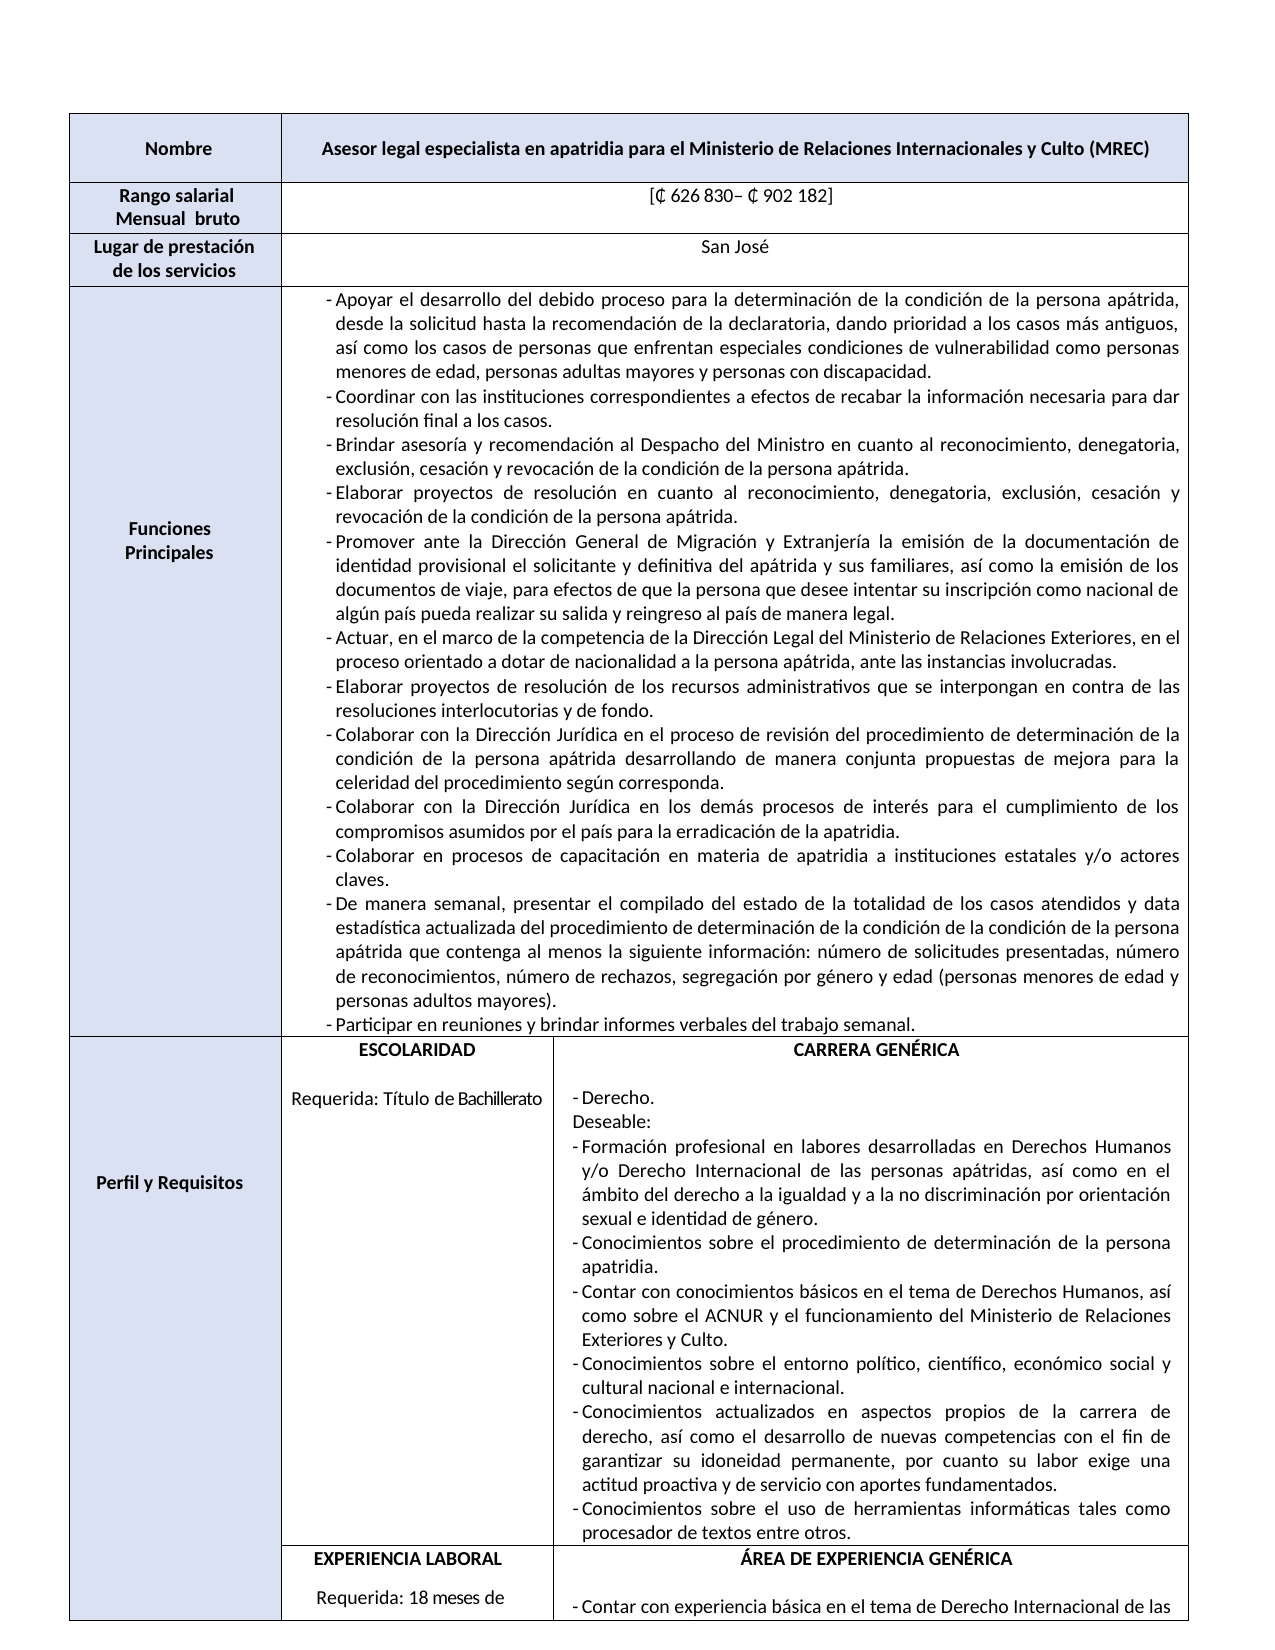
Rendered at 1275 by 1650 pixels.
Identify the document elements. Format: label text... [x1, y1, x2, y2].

table_cell [₵ 626 830– ₵ 902 182] [282, 183, 1188, 233]
table_cell ESCOLARIDAD Requerida: Título de Bachillerato [282, 1037, 553, 1544]
table_header Nombre [70, 114, 281, 182]
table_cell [554, 1546, 1188, 1620]
table_cell CARRERA GENÉRICA Derecho. Deseable: Formación profesional en labores desarrolladas en Derechos Humanos y/o Derecho Internacional de las personas apátridas, así como en el ámbito del derecho a la igualdad y a la no discriminación por orientación sexual e identidad de género. Conocimientos sobre el procedimiento de determinación de la persona apatridia. Contar con conocimientos básicos en el tema de Derechos Humanos, así como sobre el ACNUR y el funcionamiento del Ministerio de Relaciones Exteriores y Culto. Conocimientos sobre el entorno político, científico, económico social y cultural nacional e internacional. Conocimientos actualizados en aspectos propios de la carrera de derecho, así como el desarrollo de nuevas competencias con el fin de garantizar su idoneidad permanente, por cuanto su labor exige una actitud proactiva y de servicio con aportes fundamentados. Conocimientos sobre el uso de herramientas informáticas tales como procesador de textos entre otros. [554, 1037, 1188, 1544]
table_cell Perfil y Requisitos [70, 1037, 281, 1620]
table_cell Rango salarial Mensual bruto [70, 183, 281, 233]
table_cell Apoyar el desarrollo del debido proceso para la determinación de la condición de la persona apátrida, desde la solicitud hasta la recomendación de la declaratoria, dando prioridad a los casos más antiguos, así como los casos de personas que enfrentan especiales condiciones de vulnerabilidad como personas menores de edad, personas adultas mayores y personas con discapacidad. Coordinar con las instituciones correspondientes a efectos de recabar la información necesaria para dar resolución final a los casos. Brindar asesoría y recomendación al Despacho del Ministro en cuanto al reconocimiento, denegatoria, exclusión, cesación y revocación de la condición de la persona apátrida. Elaborar proyectos de resolución en cuanto al reconocimiento, denegatoria, exclusión, cesación y revocación de la condición de la persona apátrida. Promover ante la Dirección General de Migración y Extranjería la emisión de la documentación de identidad provisional el solicitante y definitiva del apátrida y sus familiares, así como la emisión de los documentos de viaje, para efectos de que la persona que desee intentar su inscripción como nacional de algún país pueda realizar su salida y reingreso al país de manera legal. Actuar, en el marco de la competencia de la Dirección Legal del Ministerio de Relaciones Exteriores, en el proceso orientado a dotar de nacionalidad a la persona apátrida, ante las instancias involucradas. Elaborar proyectos de resolución de los recursos administrativos que se interpongan en contra de las resoluciones interlocutorias y de fondo. Colaborar con la Dirección Jurídica en el proceso de revisión del procedimiento de determinación de la condición de la persona apátrida desarrollando de manera conjunta propuestas de mejora para la celeridad del procedimiento según corresponda. Colaborar con la Dirección Jurídica en los demás procesos de interés para el cumplimiento de los compromisos asumidos por el país para la erradicación de la apatridia. Colaborar en procesos de capacitación en materia de apatridia a instituciones estatales y/o actores claves. De manera semanal, presentar el compilado del estado de la totalidad de los casos atendidos y data estadística actualizada del procedimiento de determinación de la condición de la condición de la persona apátrida que contenga al menos la siguiente información: número de solicitudes presentadas, número de reconocimientos, número de rechazos, segregación por género y edad (personas menores de edad y personas adultos mayores). Participar en reuniones y brindar informes verbales del trabajo semanal. [282, 287, 1188, 1036]
table_header Asesor legal especialista en apatridia para el Ministerio de Relaciones Internacionales y Culto (MREC) [282, 114, 1188, 182]
table_cell Funciones Principales [70, 287, 281, 1036]
table_cell San José [282, 234, 1188, 286]
table_cell Lugar de prestación de los servicios [70, 234, 281, 286]
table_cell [282, 1546, 553, 1620]
